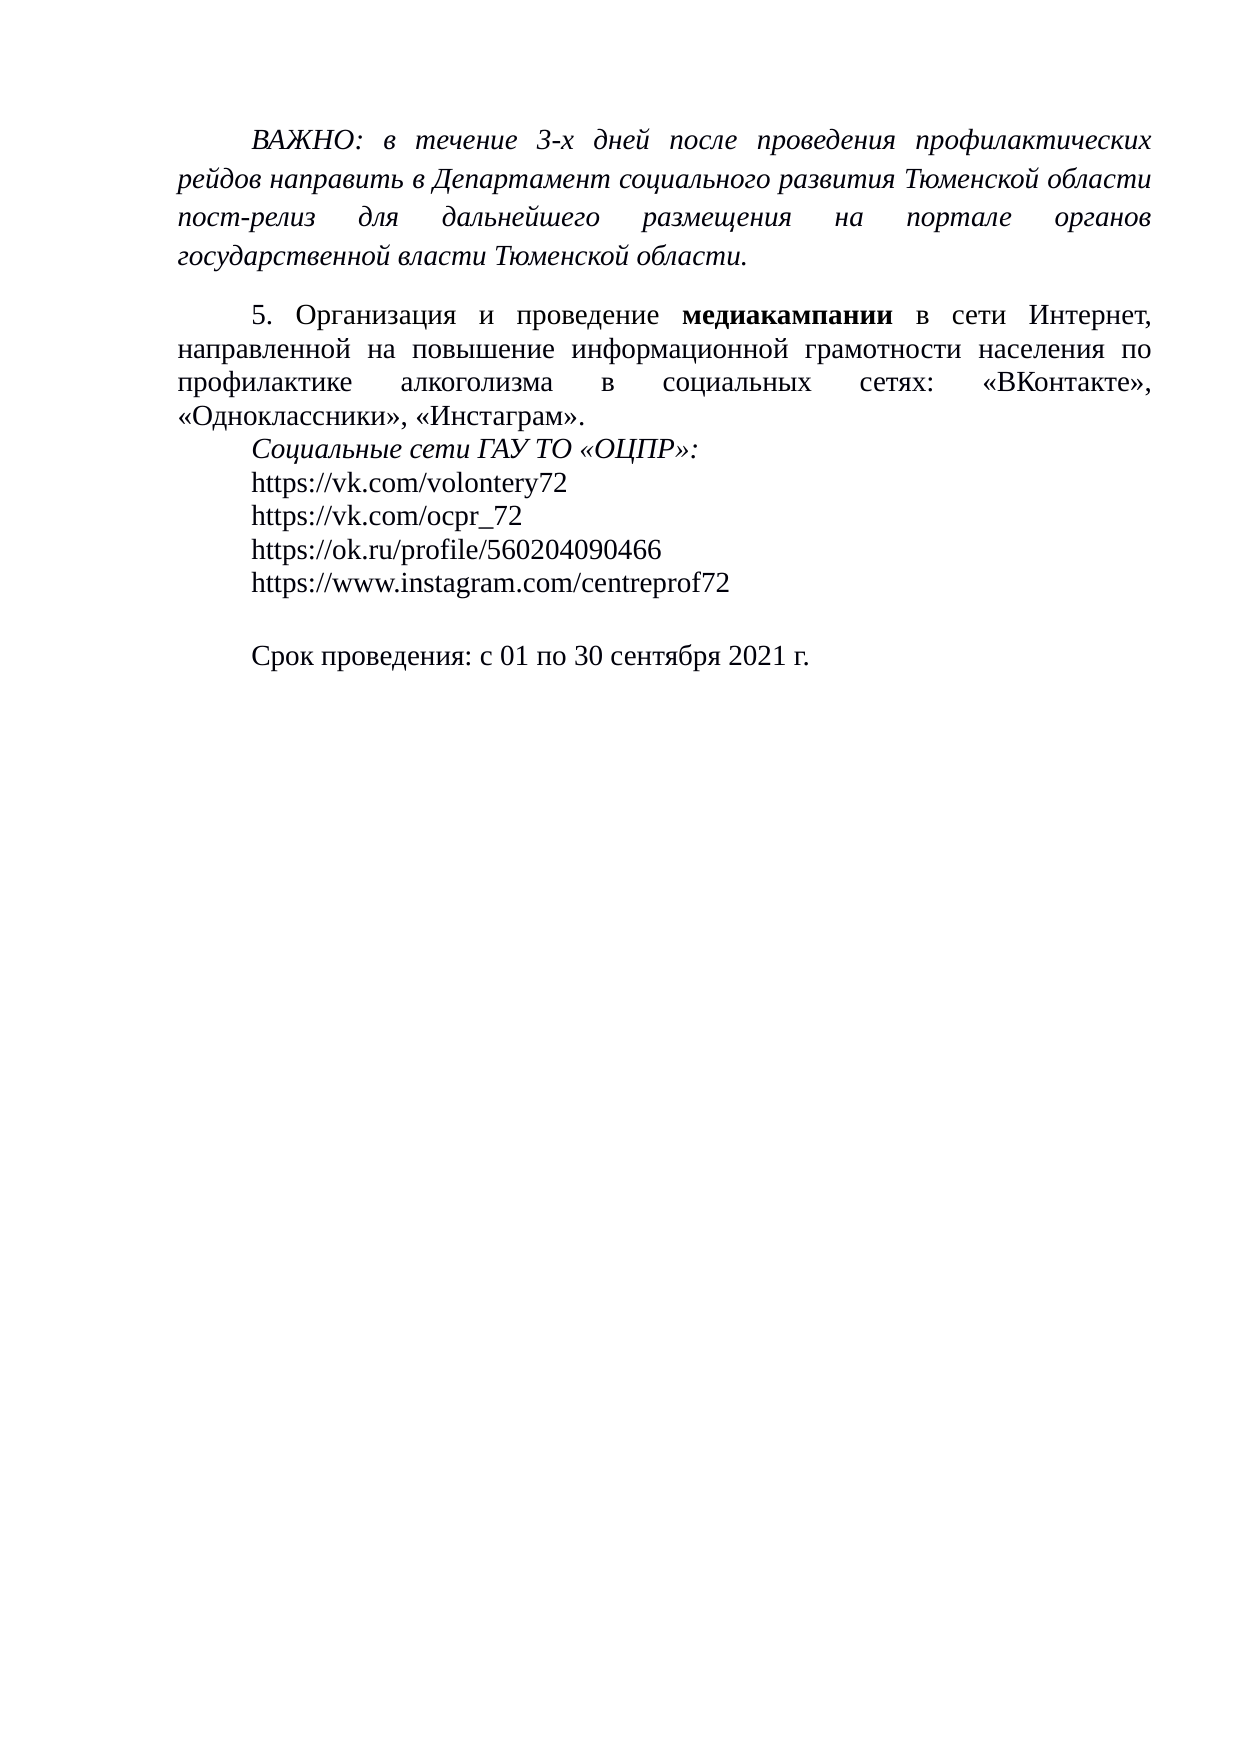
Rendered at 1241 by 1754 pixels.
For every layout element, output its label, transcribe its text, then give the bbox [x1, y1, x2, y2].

text 5. Организация и проведение медиакампании в сети Интернет, направленной на повышение информационной грамотности населения по профилактике алкоголизма в социальных сетях: «ВКонтакте», «Одноклассники», «Инстаграм». [177, 297, 1152, 431]
list Срок проведения: с 01 по 30 сентября 2021 г. [177, 638, 1152, 671]
text Социальные сети ГАУ ТО «ОЦПР»: [177, 431, 1152, 465]
text https://vk.com/volontery72 [177, 465, 1152, 498]
list ВАЖНО: в течение 3-х дней после проведения профилактических рейдов направить в Департамент социального развития Тюменской области пост-релиз для дальнейшего размещения на портале органов государственной власти Тюменской области. [177, 122, 1152, 271]
text https://ok.ru/profile/560204090466 [177, 532, 1152, 566]
text https://www.instagram.com/centreprof72 [177, 566, 1152, 599]
text https://vk.com/ocpr_72 [177, 498, 1152, 532]
